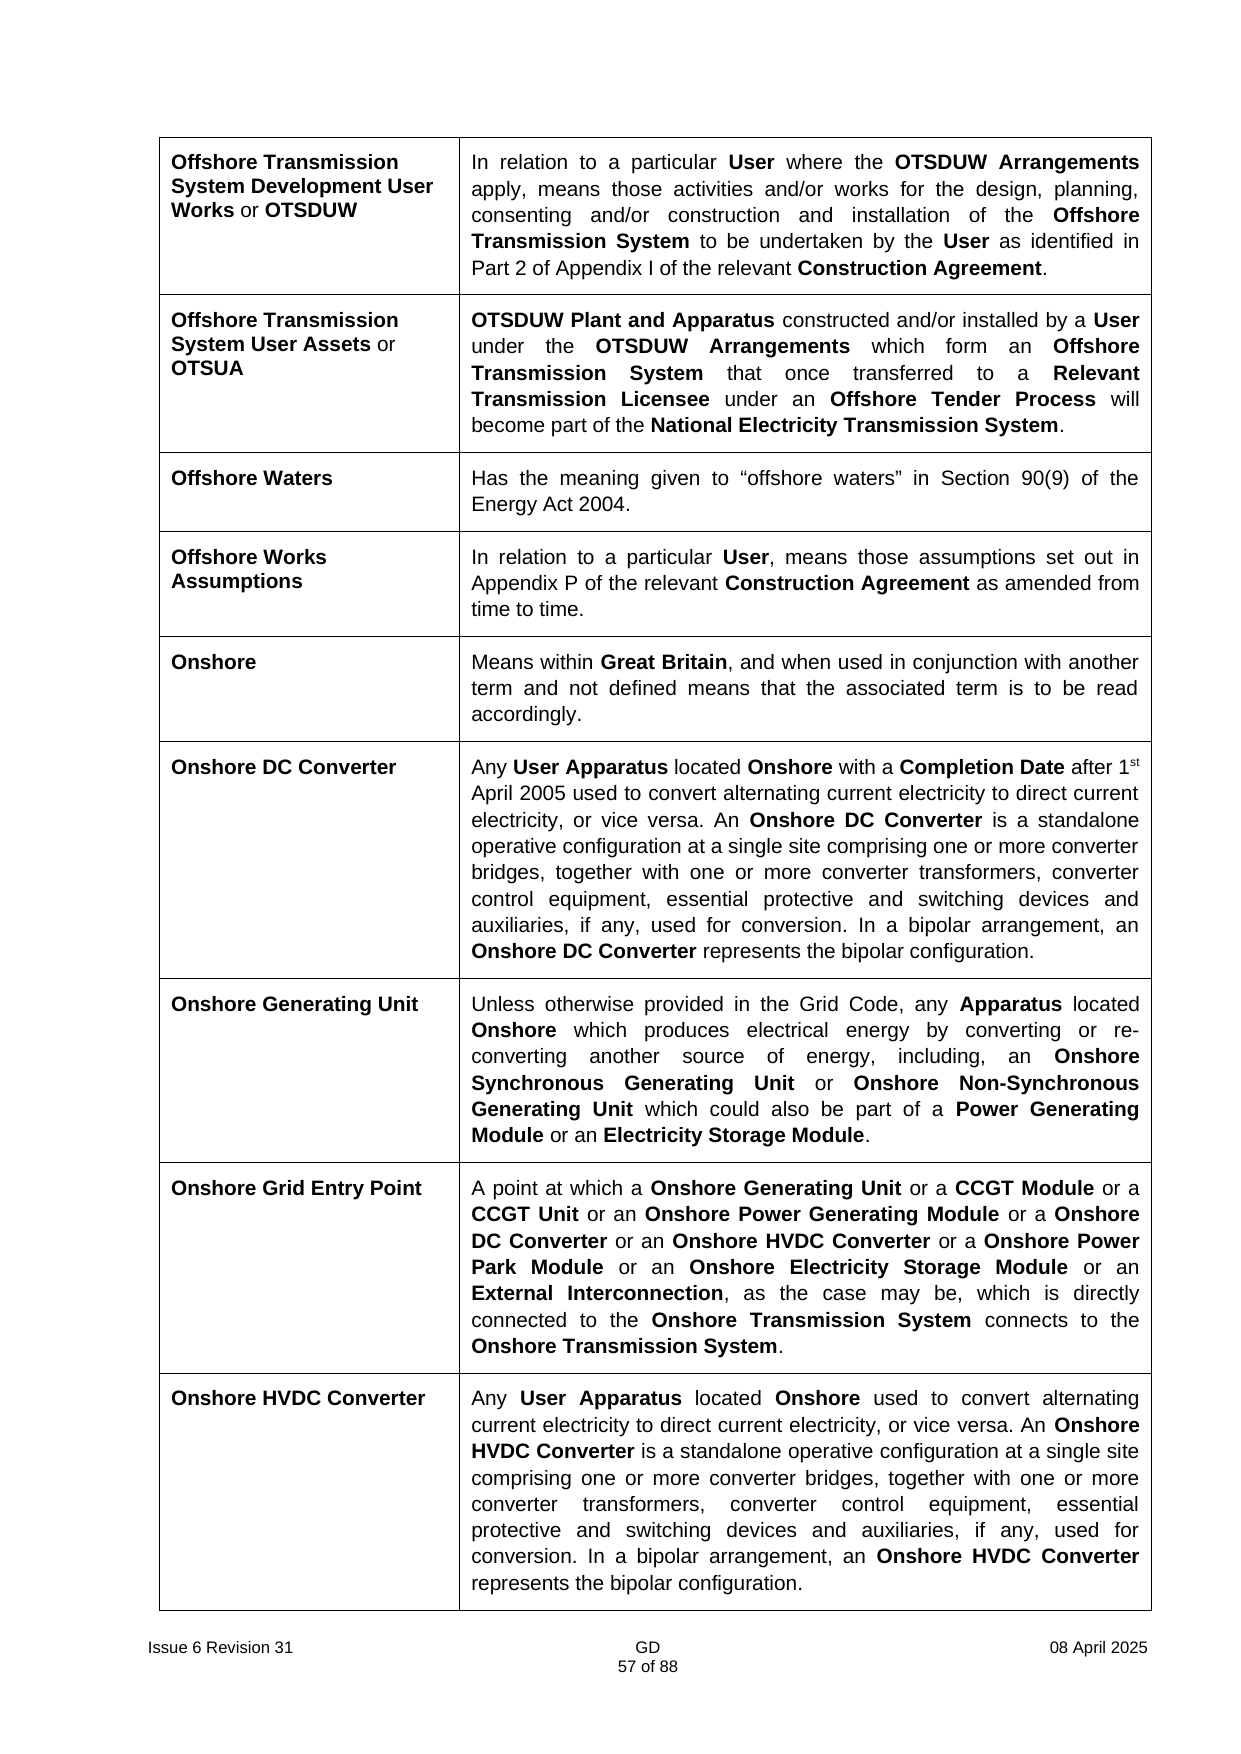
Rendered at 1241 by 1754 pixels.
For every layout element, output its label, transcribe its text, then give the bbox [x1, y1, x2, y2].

table_cell Any User Apparatus located Onshore with a Completion Date after 1st April 2005 used to convert alternating current electricity to direct current electricity, or vice versa. An Onshore DC Converter is a standalone operative configuration at a single site comprising one or more converter bridges, together with one or more converter transformers, converter control equipment, essential protective and switching devices and auxiliaries, if any, used for conversion. In a bipolar arrangement, an Onshore DC Converter represents the bipolar configuration. [460, 742, 1151, 978]
table_cell OTSDUW Plant and Apparatus constructed and/or installed by a User under the OTSDUW Arrangements which form an Offshore Transmission System that once transferred to a Relevant Transmission Licensee under an Offshore Tender Process will become part of the National Electricity Transmission System. [460, 295, 1151, 452]
table_cell Offshore Works Assumptions [160, 532, 459, 636]
table_cell Unless otherwise provided in the Grid Code, any Apparatus located Onshore which produces electrical energy by converting or re-converting another source of energy, including, an Onshore Synchronous Generating Unit or Onshore Non-Synchronous Generating Unit which could also be part of a Power Generating Module or an Electricity Storage Module. [460, 979, 1151, 1162]
table_cell Onshore Generating Unit [160, 979, 459, 1162]
table_cell In relation to a particular User, means those assumptions set out in Appendix P of the relevant Construction Agreement as amended from time to time. [460, 532, 1151, 636]
table_cell Onshore [160, 637, 459, 741]
table_cell Onshore HVDC Converter [160, 1374, 459, 1609]
table_cell A point at which a Onshore Generating Unit or a CCGT Module or a CCGT Unit or an Onshore Power Generating Module or a Onshore DC Converter or an Onshore HVDC Converter or a Onshore Power Park Module or an Onshore Electricity Storage Module or an External Interconnection, as the case may be, which is directly connected to the Onshore Transmission System connects to the Onshore Transmission System. [460, 1163, 1151, 1373]
table_cell Onshore DC Converter [160, 742, 459, 978]
table_cell Has the meaning given to “offshore waters” in Section 90(9) of the Energy Act 2004. [460, 453, 1151, 531]
table_cell Any User Apparatus located Onshore used to convert alternating current electricity to direct current electricity, or vice versa. An Onshore HVDC Converter is a standalone operative configuration at a single site comprising one or more converter bridges, together with one or more converter transformers, converter control equipment, essential protective and switching devices and auxiliaries, if any, used for conversion. In a bipolar arrangement, an Onshore HVDC Converter represents the bipolar configuration. [460, 1374, 1151, 1609]
table_cell In relation to a particular User where the OTSDUW Arrangements apply, means those activities and/or works for the design, planning, consenting and/or construction and installation of the Offshore Transmission System to be undertaken by the User as identified in Part 2 of Appendix I of the relevant Construction Agreement. [460, 138, 1151, 294]
table_cell Offshore Transmission System User Assets or OTSUA [160, 295, 459, 452]
table_cell Onshore Grid Entry Point [160, 1163, 459, 1373]
table_cell Means within Great Britain, and when used in conjunction with another term and not defined means that the associated term is to be read accordingly. [460, 637, 1151, 741]
table_cell Offshore Transmission System Development User Works or OTSDUW [160, 138, 459, 294]
table_cell Offshore Waters [160, 453, 459, 531]
